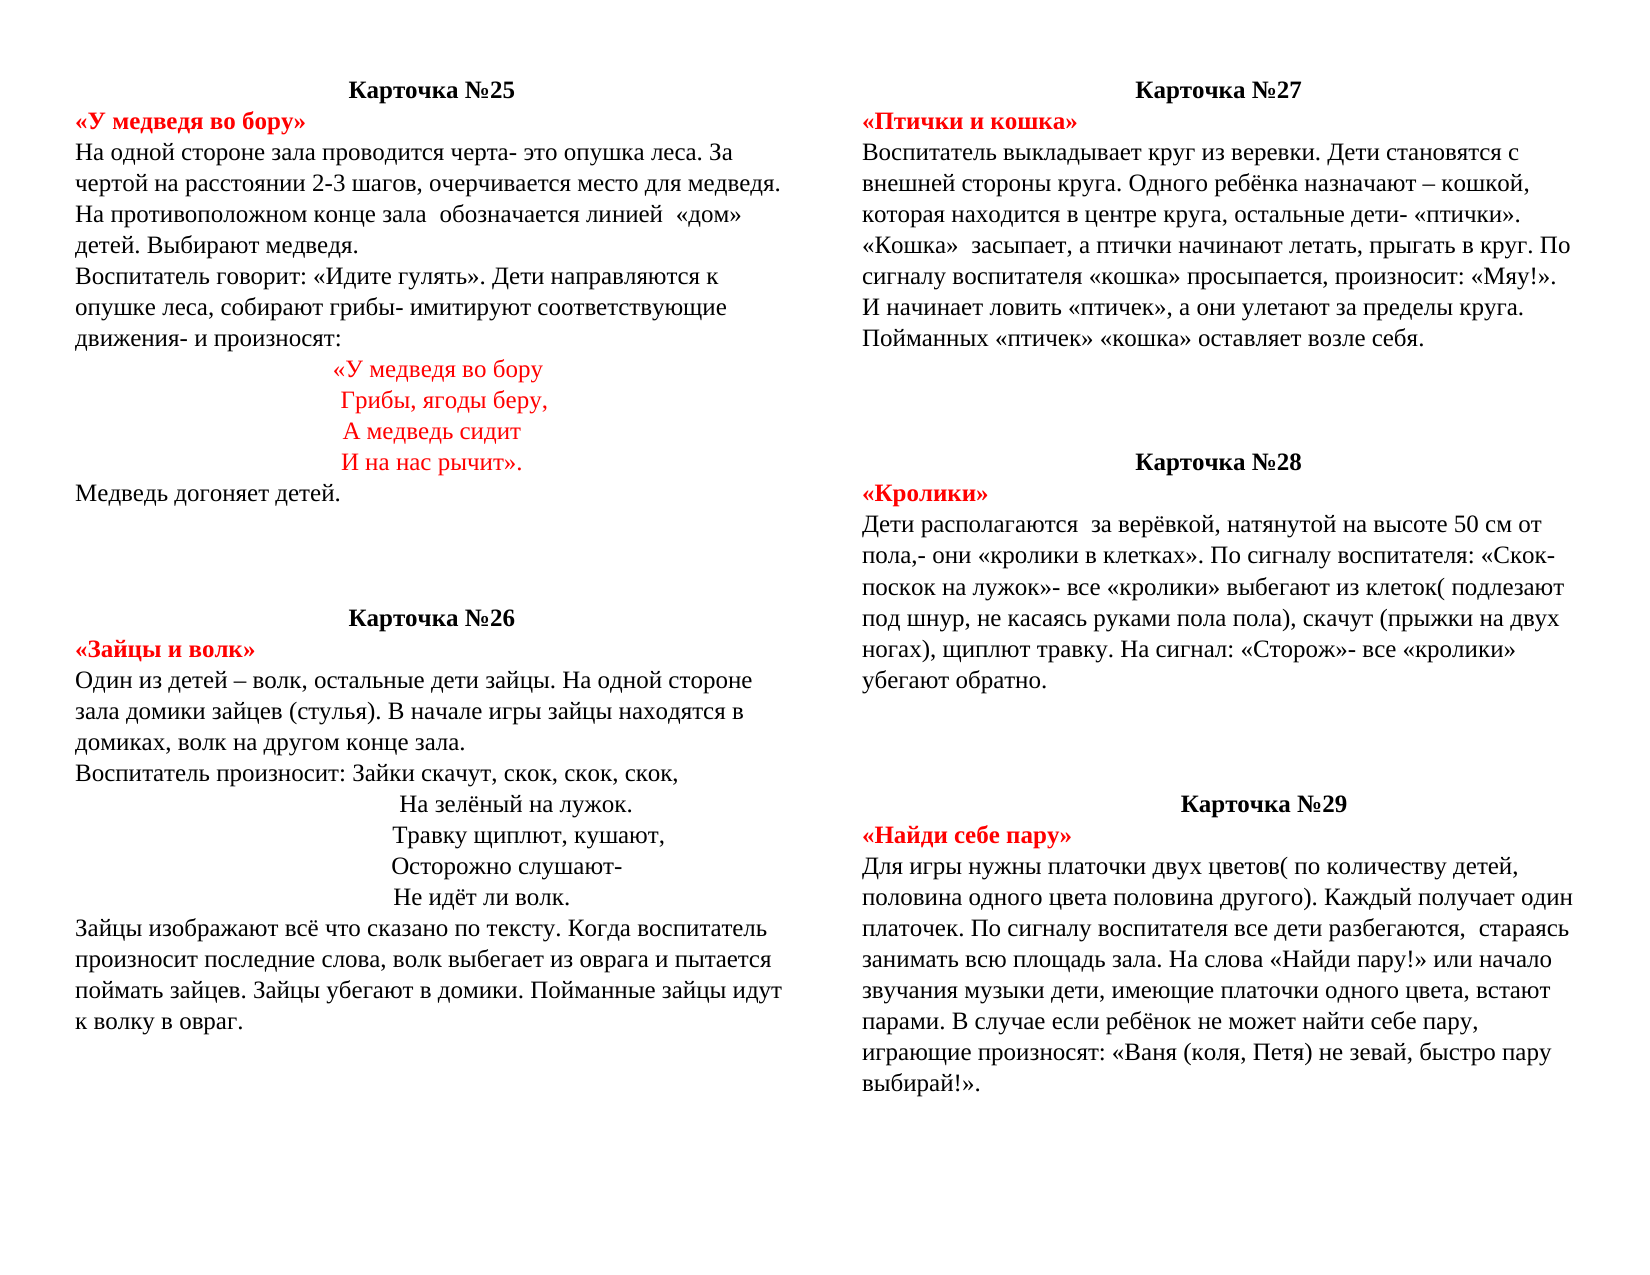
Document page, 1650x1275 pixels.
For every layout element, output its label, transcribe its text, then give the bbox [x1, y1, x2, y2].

text Один из детей – волк, остальные дети зайцы. На одной стороне зала домики зайцев (стулья). В начале игры зайцы находятся в домиках, волк на другом конце зала. [75, 665, 788, 756]
text Воспитатель говорит: «Идите гулять». Дети направляются к опушке леса, собирают грибы- имитируют соответствующие движения- и произносят: [75, 261, 788, 352]
text «Птички и кошка» [862, 106, 1575, 135]
text «Найди себе пару» [862, 820, 1575, 849]
text «Кролики» [862, 478, 1575, 507]
text Для игры нужны платочки двух цветов( по количеству детей, половина одного цвета половина другого). Каждый получает один платочек. По сигналу воспитателя все дети разбегаются, стараясь занимать всю площадь зала. На слова «Найди пару!» или начало звучания музыки дети, имеющие платочки одного цвета, встают парами. В случае если ребёнок не может найти себе пару, играющие произносят: «Ваня (коля, Петя) не зевай, быстро пару выбирай!». [862, 851, 1575, 1097]
text И на нас рычит». [75, 447, 788, 476]
text Карточка №26 [75, 603, 788, 631]
text Осторожно слушают- [75, 851, 788, 880]
text «Зайцы и волк» [75, 634, 788, 662]
text Грибы, ягоды беру, [75, 385, 788, 414]
text Не идёт ли волк. [75, 882, 788, 911]
text Воспитатель выкладывает круг из веревки. Дети становятся с внешней стороны круга. Одного ребёнка назначают – кошкой, которая находится в центре круга, остальные дети- «птички». «Кошка» засыпает, а птички начинают летать, прыгать в круг. По сигналу воспитателя «кошка» просыпается, произносит: «Мяу!». И начинает ловить «птичек», а они улетают за пределы круга. Пойманных «птичек» «кошка» оставляет возле себя. [862, 137, 1575, 352]
text Зайцы изображают всё что сказано по тексту. Когда воспитатель произносит последние слова, волк выбегает из оврага и пытается поймать зайцев. Зайцы убегают в домики. Пойманные зайцы идут к волку в овраг. [75, 913, 788, 1035]
text «У медведя во бору [75, 354, 788, 383]
text А медведь сидит [75, 416, 788, 445]
text «У медведя во бору» [75, 106, 788, 135]
text Медведь догоняет детей. [75, 478, 788, 507]
text Воспитатель произносит: Зайки скачут, скок, скок, скок, [75, 758, 788, 787]
text Дети располагаются за верёвкой, натянутой на высоте 50 см от пола,- они «кролики в клетках». По сигналу воспитателя: «Скок- поскок на лужок»- все «кролики» выбегают из клеток( подлезают под шнур, не касаясь руками пола пола), скачут (прыжки на двух ногах), щиплют травку. На сигнал: «Сторож»- все «кролики» убегают обратно. [862, 509, 1575, 693]
text Травку щиплют, кушают, [75, 820, 788, 849]
text Карточка №25 [75, 75, 788, 104]
text На зелёный на лужок. [75, 789, 788, 818]
text На одной стороне зала проводится черта- это опушка леса. За чертой на расстоянии 2-3 шагов, очерчивается место для медведя. На противоположном конце зала обозначается линией «дом» детей. Выбирают медведя. [75, 137, 788, 259]
text Карточка №27 [862, 75, 1575, 104]
text Карточка №29 [862, 789, 1575, 818]
text Карточка №28 [862, 447, 1575, 476]
